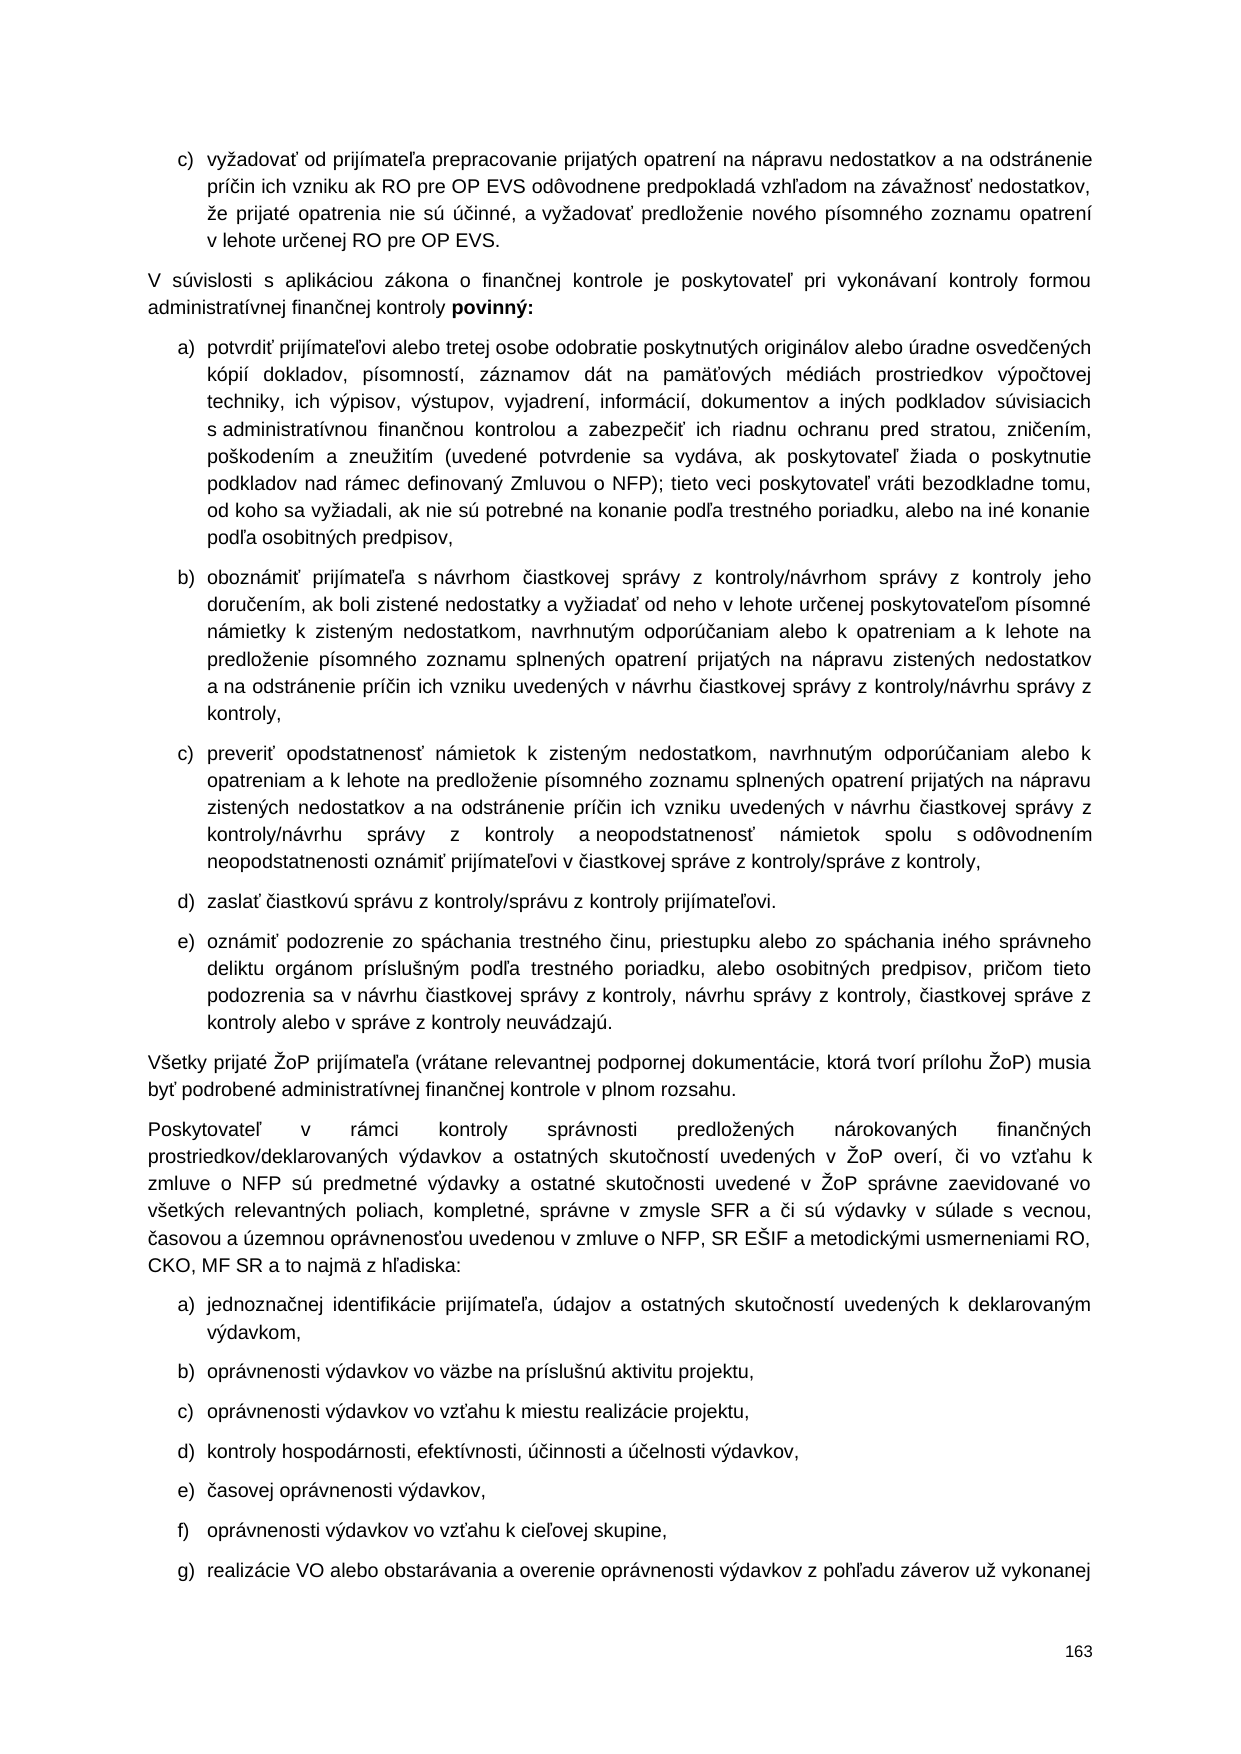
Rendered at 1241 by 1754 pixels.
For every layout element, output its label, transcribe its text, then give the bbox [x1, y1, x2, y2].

text Poskytovateľ v rámci kontroly správnosti predložených nárokovaných finančných prostriedkov/deklarovaných výdavkov a ostatných skutočností uvedených v ŽoP overí, či vo vzťahu k zmluve o NFP sú predmetné výdavky a ostatné skutočnosti uvedené v ŽoP správne zaevidované vo všetkých relevantných poliach, kompletné, správne v zmysle SFR a či sú výdavky v súlade s vecnou, časovou a územnou oprávnenosťou uvedenou v zmluve o NFP, SR EŠIF a metodickými usmerneniami RO, CKO, MF SR a to najmä z hľadiska: [148, 1118, 1092, 1276]
text Všetky prijaté ŽoP prijímateľa (vrátane relevantnej podpornej dokumentácie, ktorá tvorí prílohu ŽoP) musia byť podrobené administratívnej finančnej kontrole v plnom rozsahu. [148, 1051, 1092, 1101]
list časovej oprávnenosti výdavkov, [177, 1479, 1092, 1502]
list jednoznačnej identifikácie prijímateľa, údajov a ostatných skutočností uvedených k deklarovaným výdavkom, [177, 1293, 1092, 1343]
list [177, 1559, 1092, 1581]
list oprávnenosti výdavkov vo vzťahu k miestu realizácie projektu, [177, 1400, 1092, 1423]
list potvrdiť prijímateľovi alebo tretej osobe odobratie poskytnutých originálov alebo úradne osvedčených kópií dokladov, písomností, záznamov dát na pamäťových médiách prostriedkov výpočtovej techniky, ich výpisov, výstupov, vyjadrení, informácií, dokumentov a iných podkladov súvisiacich s administratívnou finančnou kontrolou a zabezpečiť ich riadnu ochranu pred stratou, zničením, poškodením a zneužitím (uvedené potvrdenie sa vydáva, ak poskytovateľ žiada o poskytnutie podkladov nad rámec definovaný Zmluvou o NFP); tieto veci poskytovateľ vráti bezodkladne tomu, od koho sa vyžiadali, ak nie sú potrebné na konanie podľa trestného poriadku, alebo na iné konanie podľa osobitných predpisov, [177, 336, 1092, 549]
list zaslať čiastkovú správu z kontroly/správu z kontroly prijímateľovi. [177, 890, 1092, 913]
list oprávnenosti výdavkov vo väzbe na príslušnú aktivitu projektu, [177, 1360, 1092, 1383]
list oprávnenosti výdavkov vo vzťahu k cieľovej skupine, [177, 1519, 1092, 1542]
list oznámiť podozrenie zo spáchania trestného činu, priestupku alebo zo spáchania iného správneho deliktu orgánom príslušným podľa trestného poriadku, alebo osobitných predpisov, pričom tieto podozrenia sa v návrhu čiastkovej správy z kontroly, návrhu správy z kontroly, čiastkovej správe z kontroly alebo v správe z kontroly neuvádzajú. [177, 929, 1092, 1034]
list preveriť opodstatnenosť námietok k zisteným nedostatkom, navrhnutým odporúčaniam alebo k opatreniam a k lehote na predloženie písomného zoznamu splnených opatrení prijatých na nápravu zistených nedostatkov a na odstránenie príčin ich vzniku uvedených v návrhu čiastkovej správy z kontroly/návrhu správy z kontroly a neopodstatnenosť námietok spolu s odôvodnením neopodstatnenosti oznámiť prijímateľovi v čiastkovej správe z kontroly/správe z kontroly, [177, 741, 1092, 873]
text V súvislosti s aplikáciou zákona o finančnej kontrole je poskytovateľ pri vykonávaní kontroly formou administratívnej finančnej kontroly povinný: [148, 269, 1092, 319]
list oboznámiť prijímateľa s návrhom čiastkovej správy z kontroly/návrhom správy z kontroly jeho doručením, ak boli zistené nedostatky a vyžiadať od neho v lehote určenej poskytovateľom písomné námietky k zisteným nedostatkom, navrhnutým odporúčaniam alebo k opatreniam a k lehote na predloženie písomného zoznamu splnených opatrení prijatých na nápravu zistených nedostatkov a na odstránenie príčin ich vzniku uvedených v návrhu čiastkovej správy z kontroly/návrhu správy z kontroly, [177, 566, 1092, 724]
list vyžadovať od prijímateľa prepracovanie prijatých opatrení na nápravu nedostatkov a na odstránenie príčin ich vzniku ak RO pre OP EVS odôvodnene predpokladá vzhľadom na závažnosť nedostatkov, že prijaté opatrenia nie sú účinné, a vyžadovať predloženie nového písomného zoznamu opatrení v lehote určenej RO pre OP EVS. [177, 148, 1092, 252]
list kontroly hospodárnosti, efektívnosti, účinnosti a účelnosti výdavkov, [177, 1439, 1092, 1462]
